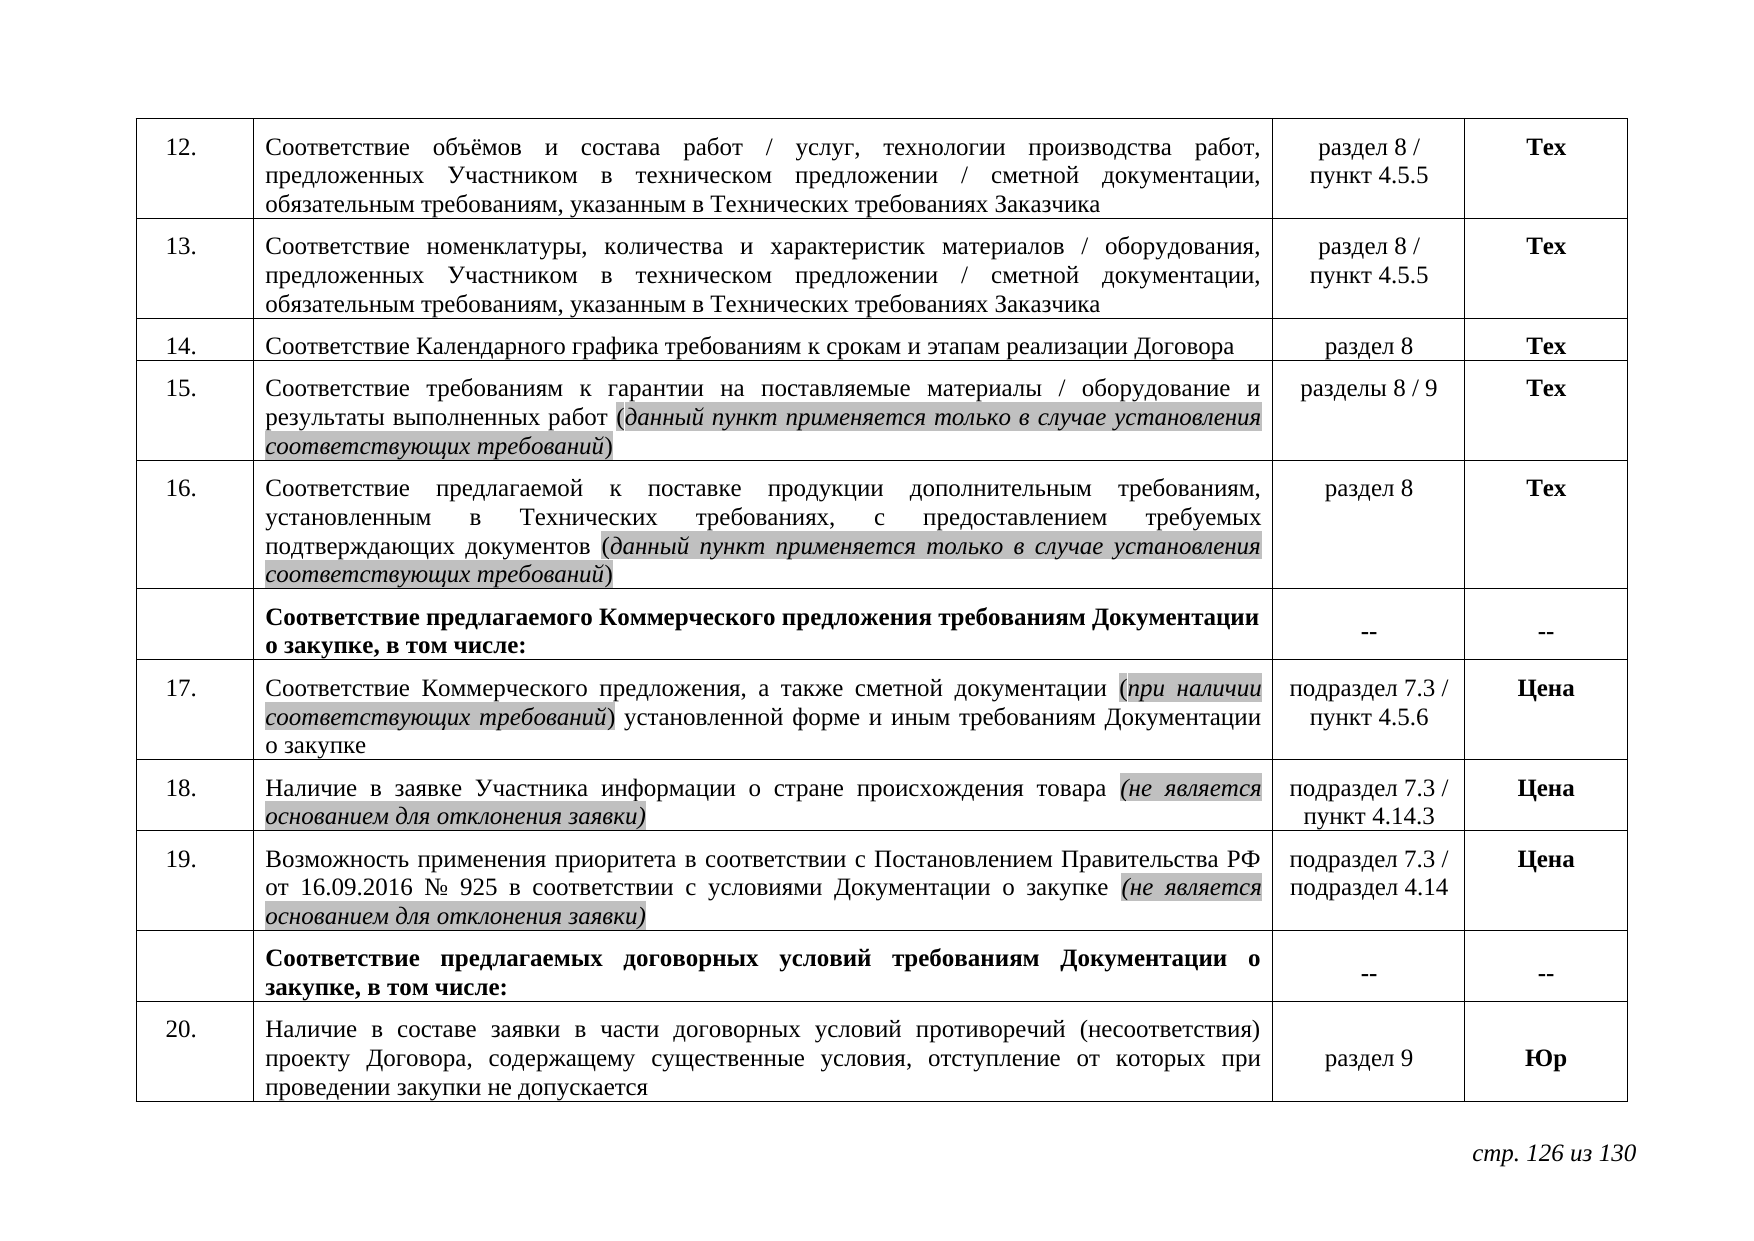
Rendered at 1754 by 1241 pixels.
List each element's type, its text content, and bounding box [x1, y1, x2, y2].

table_cell [137, 1002, 253, 1101]
table_cell раздел 8 [1273, 461, 1464, 588]
table_cell разделы 8 / 9 [1273, 361, 1464, 460]
table_cell Соответствие предлагаемой к поставке продукции дополнительным требованиям, установленным в Технических требованиях, с предоставлением требуемых подтверждающих документов (данный пункт применяется только в случае установления соответствующих требований) [254, 461, 1272, 588]
table_cell Цена [1465, 831, 1627, 930]
table_cell Соответствие номенклатуры, количества и характеристик материалов / оборудования, предложенных Участником в техническом предложении / сметной документации, обязательным требованиям, указанным в Технических требованиях Заказчика [254, 219, 1272, 318]
table_cell раздел 8 / пункт 4.5.5 [1273, 119, 1464, 218]
table_cell Тех [1465, 461, 1627, 588]
table_cell Соответствие требованиям к гарантии на поставляемые материалы / оборудование и результаты выполненных работ (данный пункт применяется только в случае установления соответствующих требований) [254, 361, 1272, 460]
table_cell [137, 660, 253, 759]
table_cell Соответствие Календарного графика требованиям к срокам и этапам реализации Договора [254, 319, 1272, 360]
table_cell [137, 831, 253, 930]
table_cell раздел 9 [1273, 1002, 1464, 1101]
table_cell Соответствие объёмов и состава работ / услуг, технологии производства работ, предложенных Участником в техническом предложении / сметной документации, обязательным требованиям, указанным в Технических требованиях Заказчика [254, 119, 1272, 218]
table_cell -- [1273, 931, 1464, 1001]
table_cell Наличие в составе заявки в части договорных условий противоречий (несоответствия) проекту Договора, содержащему существенные условия, отступление от которых при проведении закупки не допускается [254, 1002, 1272, 1101]
table_cell раздел 8 [1273, 319, 1464, 360]
table_cell Тех [1465, 119, 1627, 218]
table_cell Тех [1465, 319, 1627, 360]
table_cell Соответствие предлагаемого Коммерческого предложения требованиям Документации о закупке, в том числе: [254, 589, 1272, 659]
table_cell Цена [1465, 760, 1627, 830]
table_cell Возможность применения приоритета в соответствии с Постановлением Правительства РФ от 16.09.2016 № 925 в соответствии с условиями Документации о закупке (не является основанием для отклонения заявки) [254, 831, 1272, 930]
table_cell Соответствие предлагаемых договорных условий требованиям Документации о закупке, в том числе: [254, 931, 1272, 1001]
table_cell -- [1273, 589, 1464, 659]
table_cell -- [1465, 931, 1627, 1001]
table_cell Наличие в заявке Участника информации о стране происхождения товара (не является основанием для отклонения заявки) [254, 760, 1272, 830]
table_cell [137, 119, 253, 218]
table_cell Тех [1465, 361, 1627, 460]
table_cell раздел 8 / пункт 4.5.5 [1273, 219, 1464, 318]
table_cell Тех [1465, 219, 1627, 318]
table_cell Соответствие Коммерческого предложения, а также сметной документации (при наличии соответствующих требований) установленной форме и иным требованиям Документации о закупке [254, 660, 1272, 759]
table_cell [137, 361, 253, 460]
table_cell [137, 760, 253, 830]
table_cell [137, 319, 253, 360]
table_cell [137, 461, 253, 588]
table_cell [137, 589, 253, 659]
table_cell -- [1465, 589, 1627, 659]
table_cell подраздел 7.3 / подраздел 4.14 [1273, 831, 1464, 930]
table_cell [137, 931, 253, 1001]
table_cell Цена [1465, 660, 1627, 759]
table_cell подраздел 7.3 / пункт 4.14.3 [1273, 760, 1464, 830]
table_cell подраздел 7.3 / пункт 4.5.6 [1273, 660, 1464, 759]
table_cell Юр [1465, 1002, 1627, 1101]
table_cell [137, 219, 253, 318]
